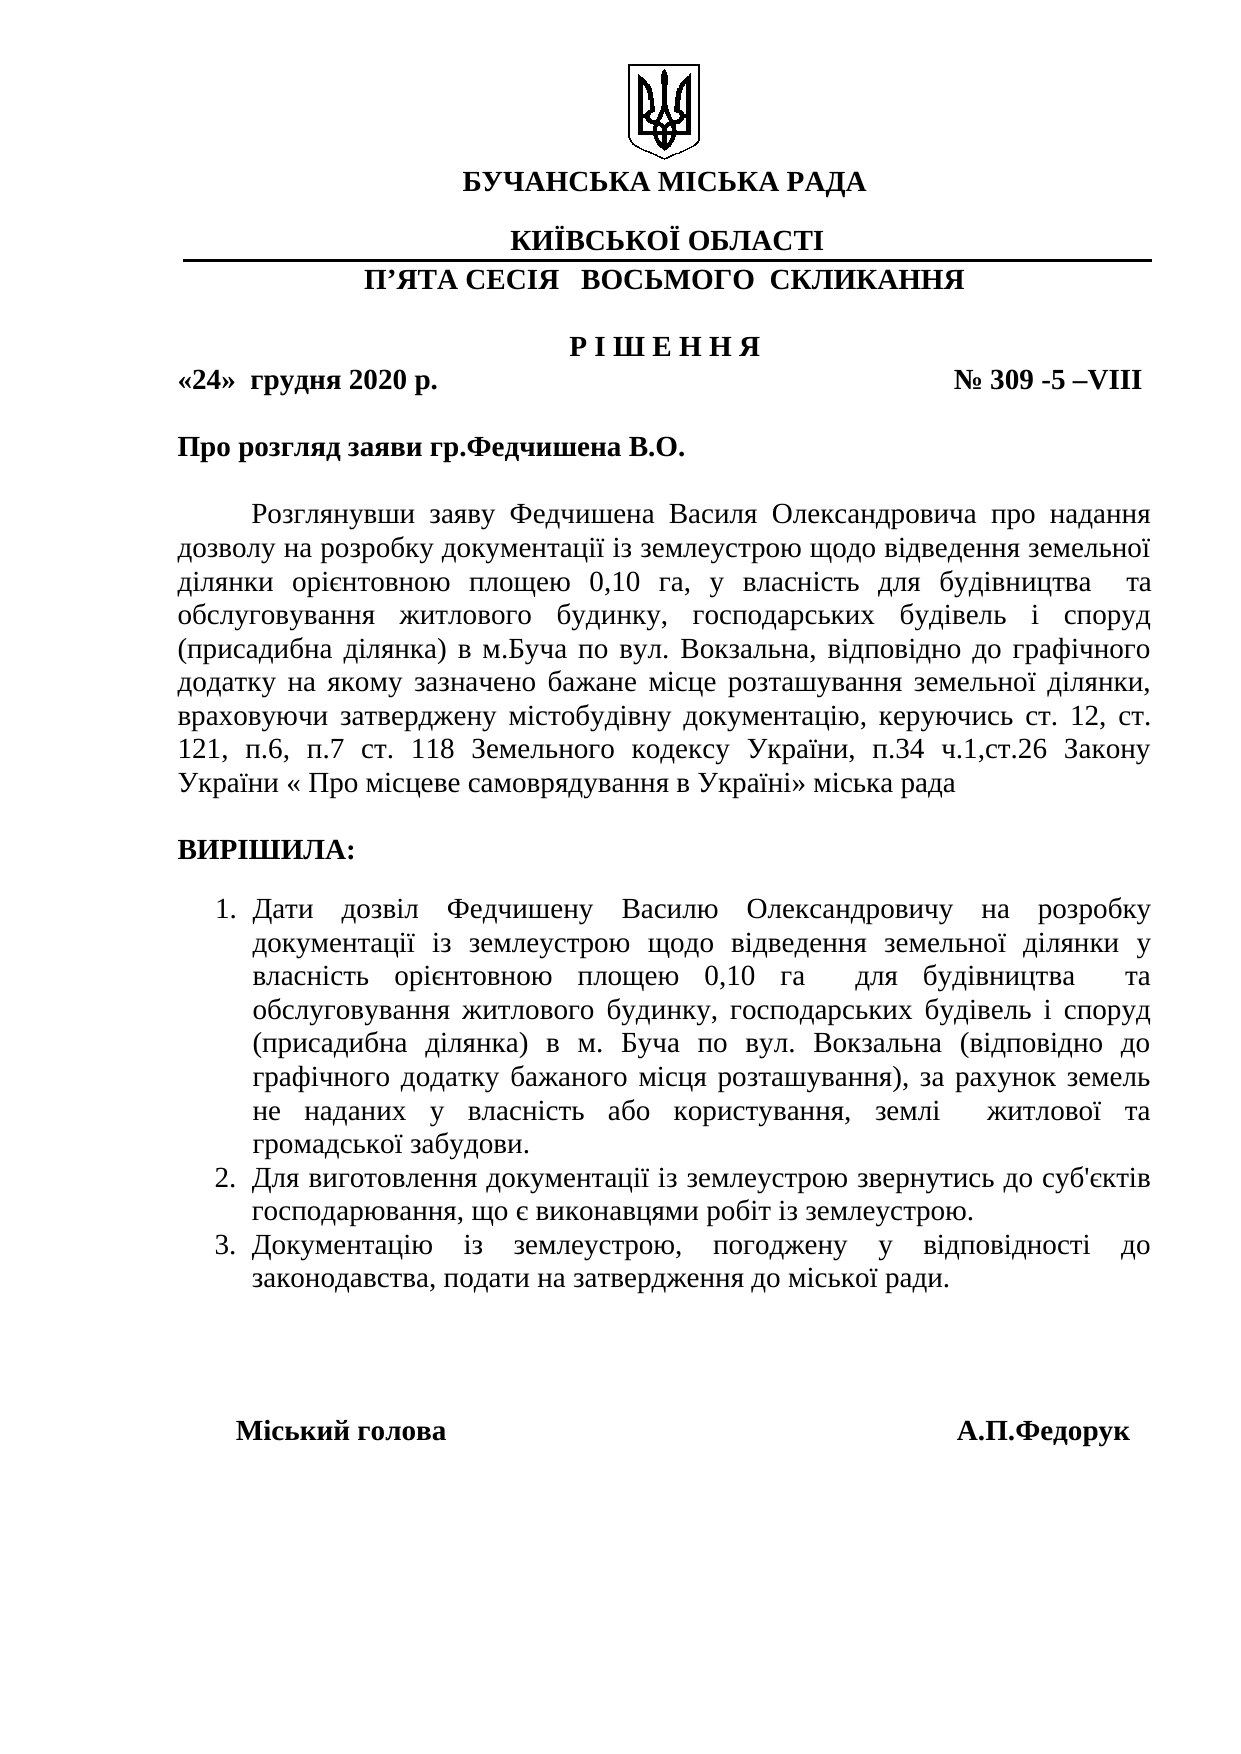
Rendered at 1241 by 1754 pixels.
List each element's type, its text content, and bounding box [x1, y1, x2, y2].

text Розглянувши заяву Федчишена Василя Олександровича про надання дозволу на розробку документації із землеустрою щодо відведення земельної ділянки орієнтовною площею 0,10 га, у власність для будівництва та обслуговування житлового будинку, господарських будівель і споруд (присадибна ділянка) в м.Буча по вул. Вокзальна, відповідно до графічного додатку на якому зазначено бажане місце розташування земельної ділянки, враховуючи затверджену містобудівну документацію, керуючись ст. 12, ст. 121, п.6, п.7 ст. 118 Земельного кодексу України, п.34 ч.1,ст.26 Закону України « Про місцеве самоврядування в Україні» міська рада [177, 497, 1152, 798]
text БУЧАНСЬКА МІСЬКА РАДА [177, 164, 1152, 197]
text КИЇВСЬКОЇ ОБЛАСТІ [183, 223, 1152, 259]
list Для виготовлення документації із землеустрою звернутись до суб'єктів господарювання, що є виконавцями робіт із землеустрою. [214, 1160, 1152, 1227]
text Про розгляд заяви гр.Федчишена В.О. [177, 429, 1152, 463]
list Документацію із землеустрою, погоджену у відповідності до законодавства, подати на затвердження до міської ради. [214, 1227, 1152, 1294]
text Міський голова А.П.Федорук [177, 1413, 1152, 1446]
text П’ЯТА СЕСІЯ ВОСЬМОГО СКЛИКАННЯ [177, 262, 1152, 295]
text ВИРІШИЛА: [177, 832, 1152, 866]
text «24» грудня 2020 р. № 309 -5 –VІІІ [177, 362, 1152, 396]
text Р І Ш Е Н Н Я [177, 329, 1152, 362]
list Дати дозвіл Федчишену Василю Олександровичу на розробку документації із землеустрою щодо відведення земельної ділянки у власність орієнтовною площею 0,10 га для будівництва та обслуговування житлового будинку, господарських будівель і споруд (присадибна ділянка) в м. Буча по вул. Вокзальна (відповідно до графічного додатку бажаного місця розташування), за рахунок земель не наданих у власність або користування, землі житлової та громадської забудови. [215, 891, 1152, 1160]
